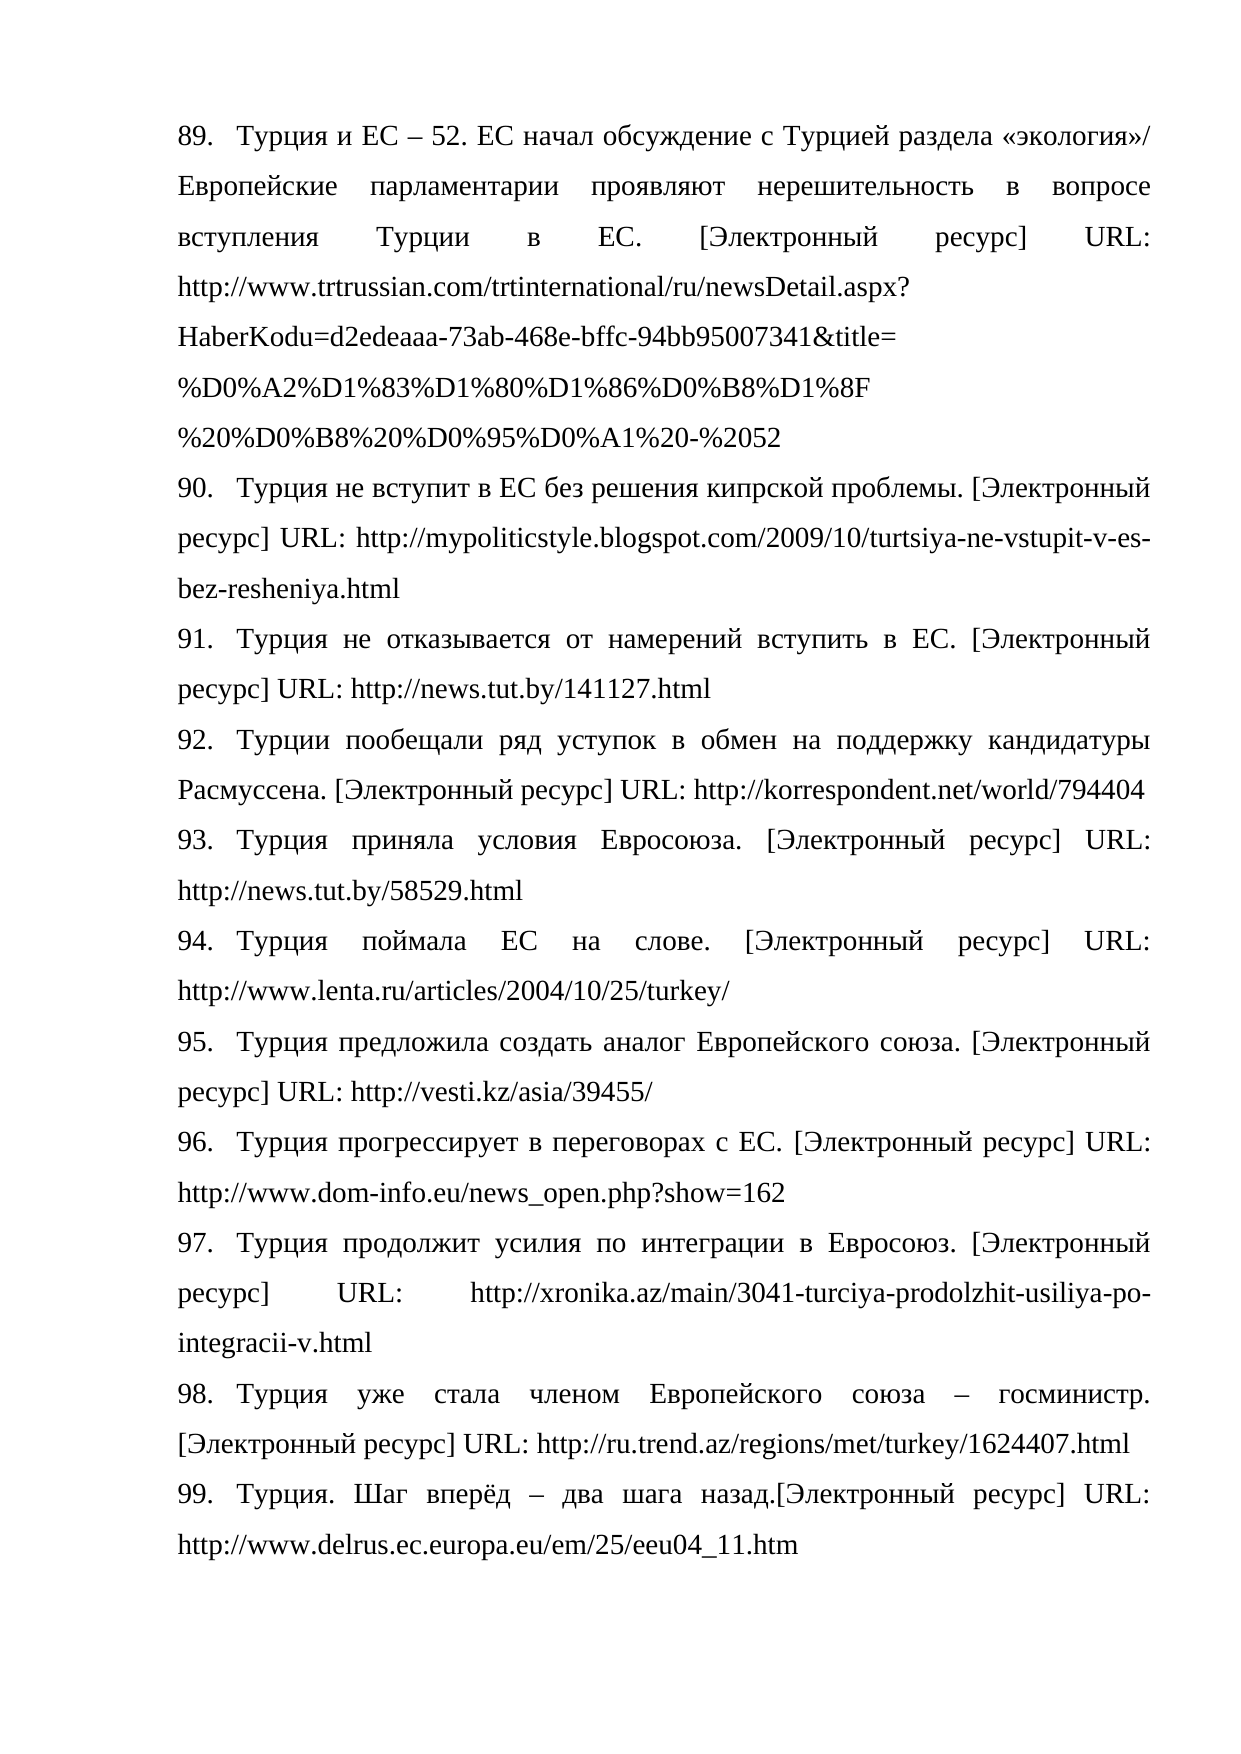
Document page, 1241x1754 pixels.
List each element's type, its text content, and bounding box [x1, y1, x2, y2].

list Турция поймала ЕС на слове. [Электронный ресурс] URL: http://www.lenta.ru/articles/2004/10/25/turkey/ [177, 923, 1152, 1007]
list Турция уже стала членом Европейского союза – госминистр. [Электронный ресурс] URL: http://ru.trend.az/regions/met/turkey/1624407.html [177, 1376, 1152, 1460]
list Турция не отказывается от намерений вступить в ЕС. [Электронный ресурс] URL: http://news.tut.by/141127.html [177, 621, 1152, 705]
list Турция прогрессирует в переговорах с ЕС. [Электронный ресурс] URL: http://www.dom-info.eu/news_open.php?show=162 [177, 1124, 1152, 1208]
list Турция. Шаг вперёд – два шага назад.[Электронный ресурс] URL: http://www.delrus.ec.europa.eu/em/25/eeu04_11.htm [177, 1477, 1152, 1560]
list Турция приняла условия Евросоюза. [Электронный ресурс] URL: http://news.tut.by/58529.html [177, 822, 1152, 906]
list Турции пообещали ряд уступок в обмен на поддержку кандидатуры Расмуссена. [Электронный ресурс] URL: http://korrespondent.net/world/794404 [177, 722, 1152, 806]
list Турция продолжит усилия по интеграции в Евросоюз. [Электронный ресурс] URL: http://xronika.az/main/3041-turciya-prodolzhit-usiliya-po-integracii-v.html [177, 1225, 1152, 1359]
list Турция не вступит в ЕС без решения кипрской проблемы. [Электронный ресурс] URL: http://mypoliticstyle.blogspot.com/2009/10/turtsiya-ne-vstupit-v-es-bez-resheniya.html [177, 470, 1152, 604]
list Турция предложила создать аналог Европейского союза. [Электронный ресурс] URL: http://vesti.kz/asia/39455/ [177, 1024, 1152, 1108]
list Турция и ЕС – 52. ЕС начал обсуждение с Турцией раздела «экология»/ Европейские парламентарии проявляют нерешительность в вопросе вступления Турции в ЕС. [Электронный ресурс] URL: http://www.trtrussian.com/trtinternational/ru/newsDetail.aspx?HaberKodu=d2edeaaa-73ab-468e-bffc-94bb95007341&title=%D0%A2%D1%83%D1%80%D1%86%D0%B8%D1%8F%20%D0%B8%20%D0%95%D0%A1%20-%2052 [177, 118, 1152, 453]
